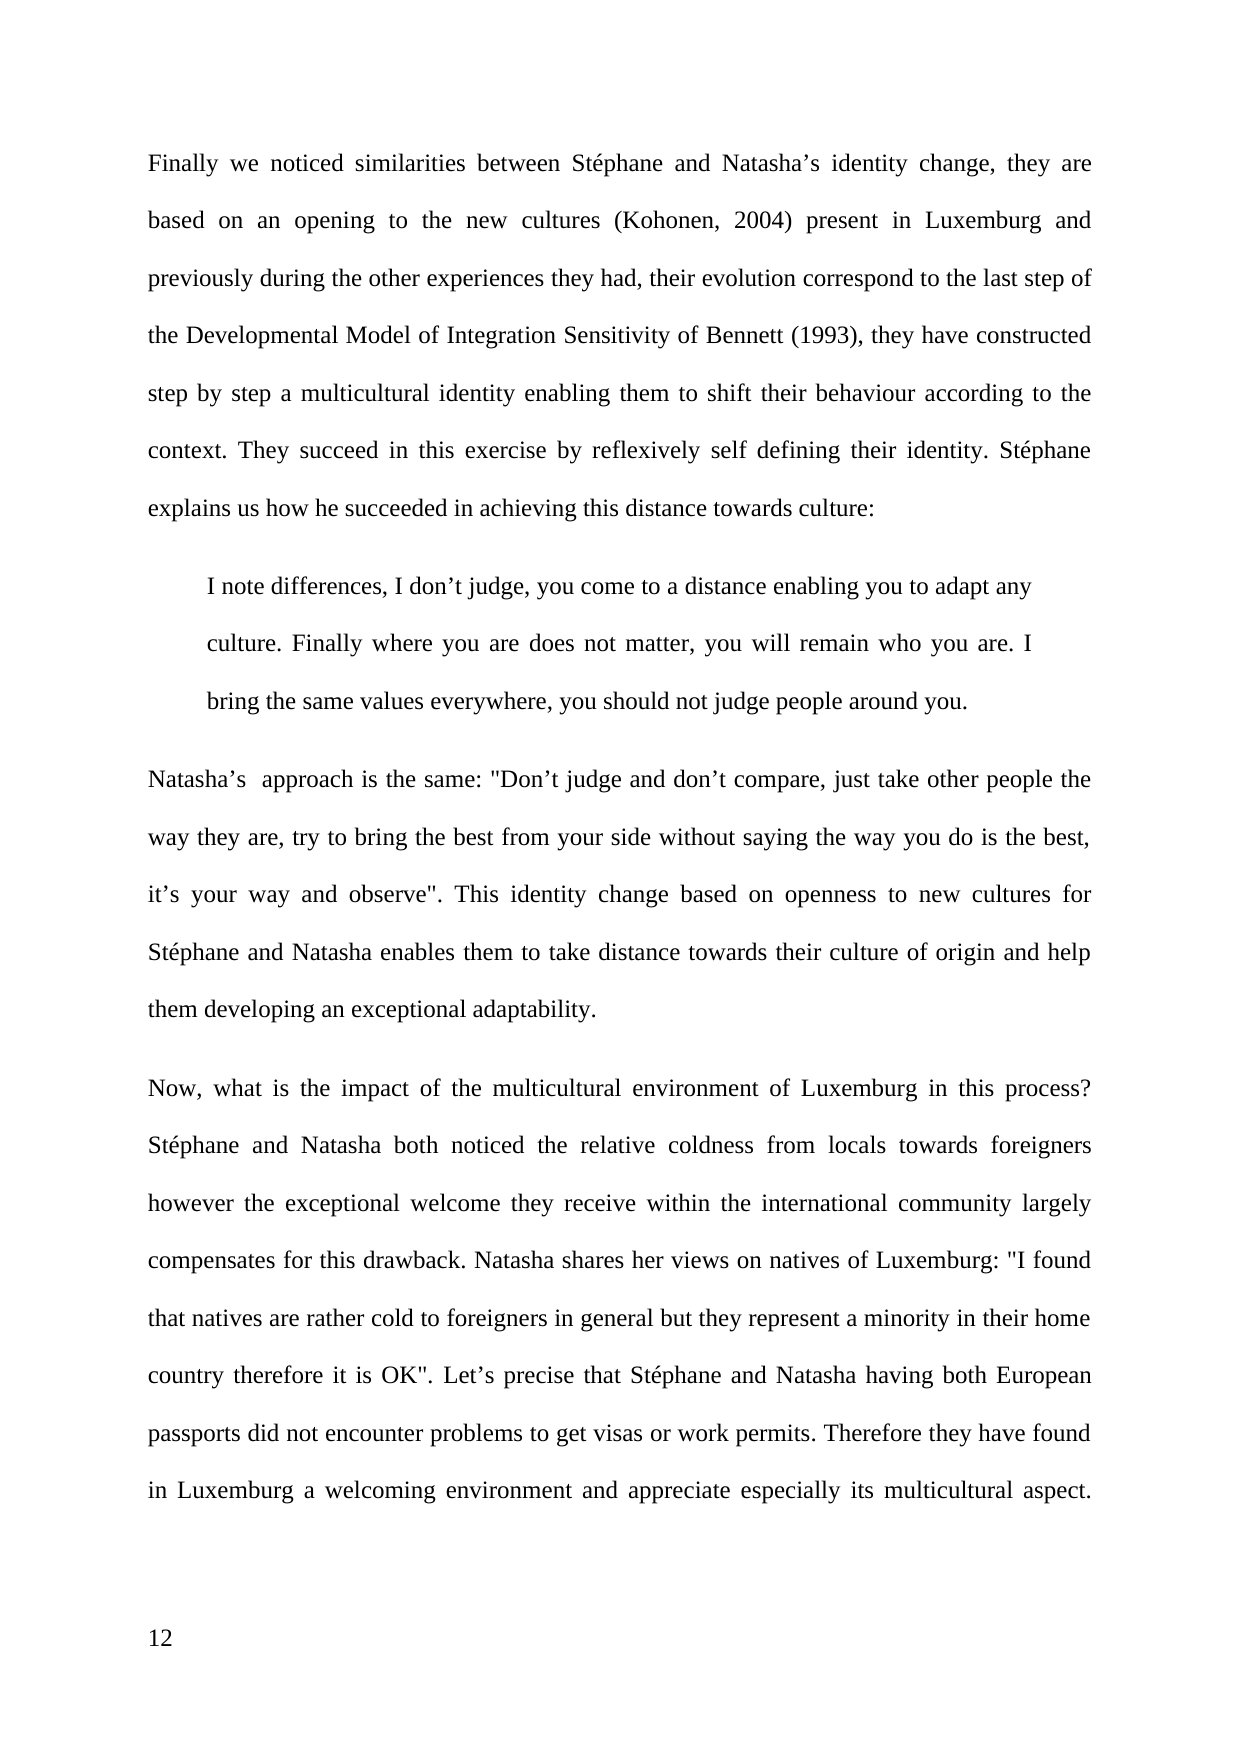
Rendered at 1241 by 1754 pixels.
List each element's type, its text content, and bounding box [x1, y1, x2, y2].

text Finally we noticed similarities between Stéphane and Natasha’s identity change, they are based on an opening to the new cultures (Kohonen, 2004) present in Luxemburg and previously during the other experiences they had, their evolution correspond to the last step of the Developmental Model of Integration Sensitivity of Bennett (1993), they have constructed step by step a multicultural identity enabling them to shift their behaviour according to the context. They succeed in this exercise by reflexively self defining their identity. Stéphane explains us how he succeeded in achieving this distance towards culture: [148, 148, 1093, 521]
text I note differences, I don’t judge, you come to a distance enabling you to adapt any culture. Finally where you are does not matter, you will remain who you are. I bring the same values everywhere, you should not judge people around you. [207, 571, 1033, 715]
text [148, 1073, 1093, 1504]
text Natasha’s approach is the same: "Don’t judge and don’t compare, just take other people the way they are, try to bring the best from your side without saying the way you do is the best, it’s your way and observe". This identity change based on openness to new cultures for Stéphane and Natasha enables them to take distance towards their culture of origin and help them developing an exceptional adaptability. [148, 764, 1093, 1023]
